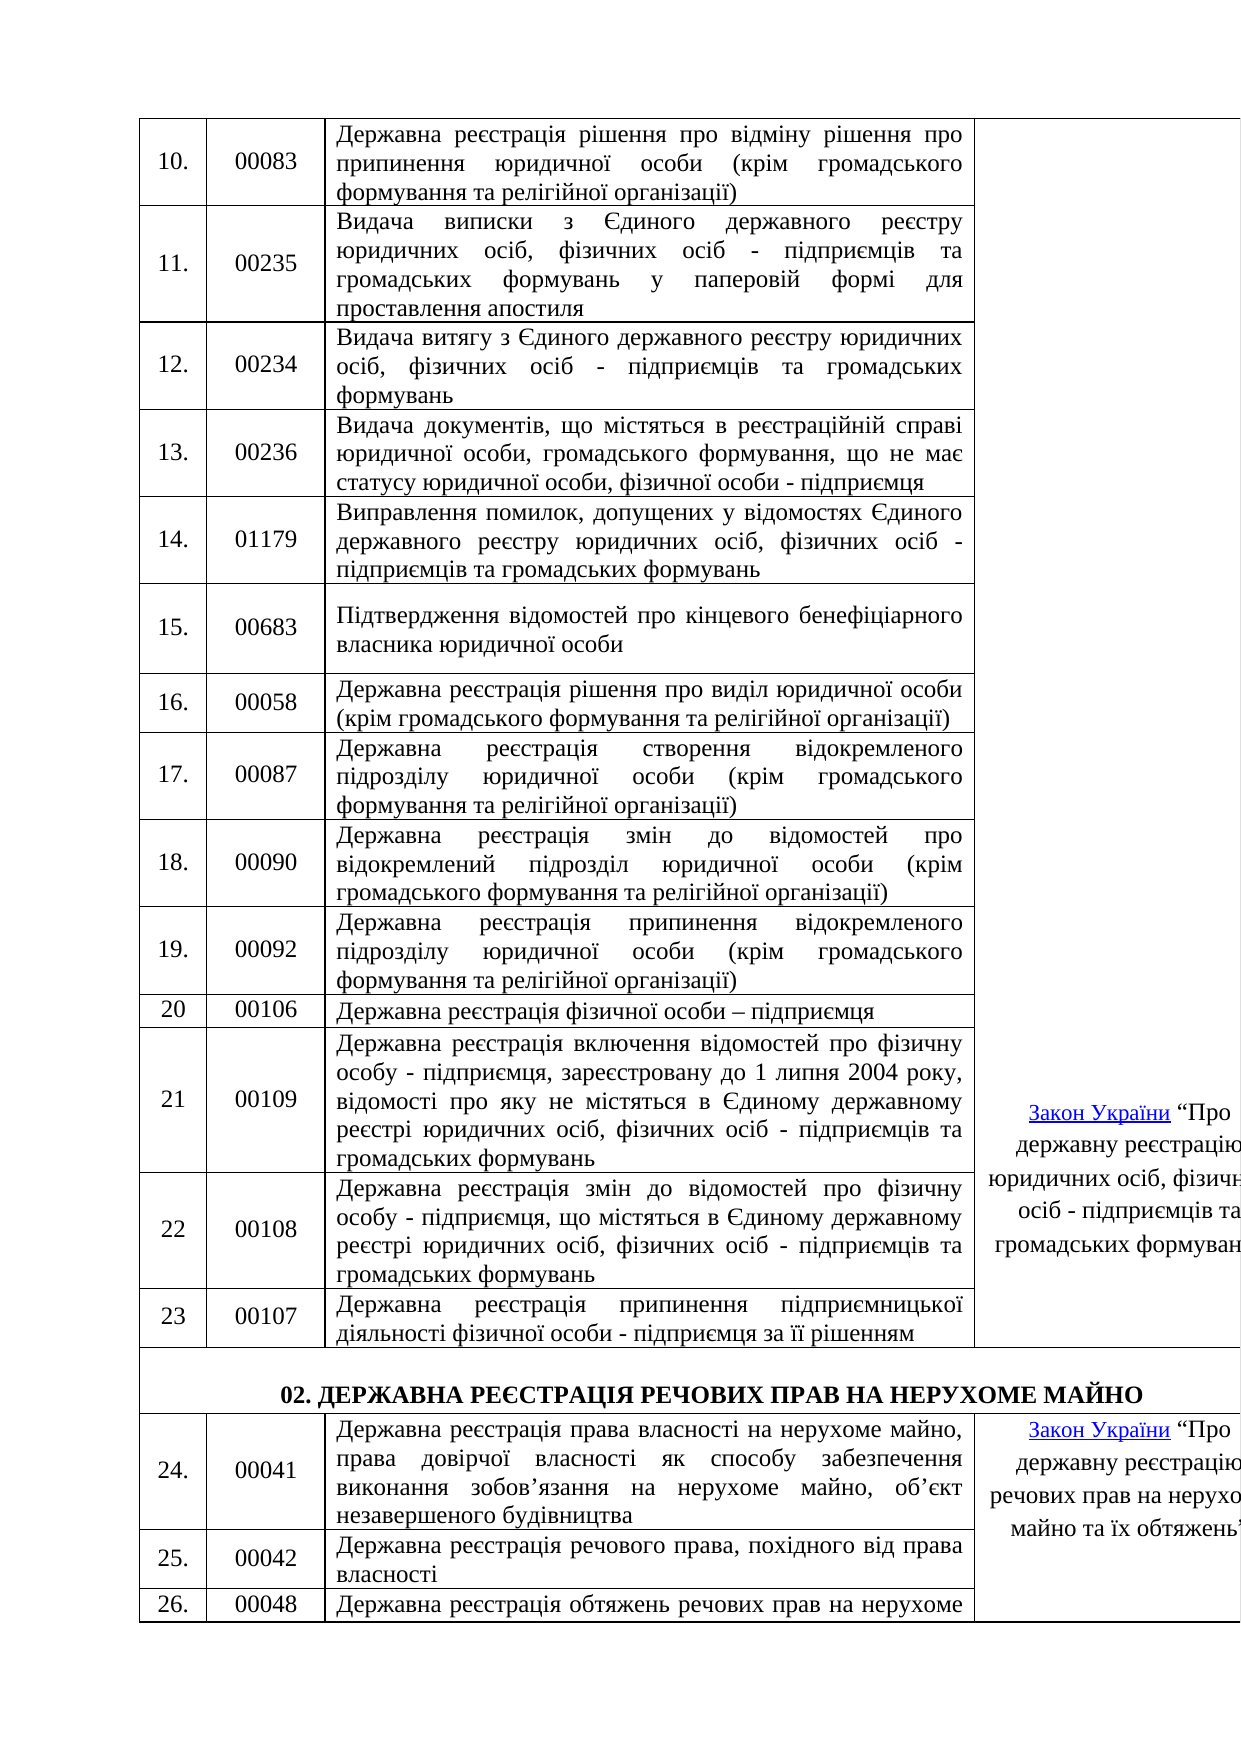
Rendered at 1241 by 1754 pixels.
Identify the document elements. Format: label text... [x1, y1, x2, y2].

table_cell Державна реєстрація включення відомостей про фізичну особу - підприємця, зареєстровану до 1 липня 2004 року, відомості про яку не містяться в Єдиному державному реєстрі юридичних осіб, фізичних осіб - підприємців та громадських формувань [326, 1028, 974, 1172]
table_cell 01179 [207, 497, 324, 583]
table_cell 00048 [207, 1589, 324, 1621]
table_cell 00087 [207, 733, 324, 819]
table_cell 00234 [207, 323, 324, 409]
table_cell Державна реєстрація рішення про відміну рішення про припинення юридичної особи (крім громадського формування та релігійної організації) [326, 119, 974, 205]
table_cell Державна реєстрація припинення підприємницької діяльності фізичної особи - підприємця за її рішенням [326, 1289, 974, 1347]
table_cell 24. [140, 1414, 206, 1529]
table_cell Видача виписки з Єдиного державного реєстру юридичних осіб, фізичних осіб - підприємців та громадських формувань у паперовій формі для проставлення апостиля [326, 206, 974, 321]
table_cell 00107 [207, 1289, 324, 1347]
table_cell 10. [140, 119, 206, 205]
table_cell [326, 1589, 974, 1621]
table_cell 16. [140, 674, 206, 732]
table_cell Державна реєстрація припинення відокремленого підрозділу юридичної особи (крім громадського формування та релігійної організації) [326, 907, 974, 993]
table_cell 21 [140, 1028, 206, 1172]
table_cell 00092 [207, 907, 324, 993]
table_cell Державна реєстрація змін до відомостей про фізичну особу - підприємця, що містяться в Єдиному державному реєстрі юридичних осіб, фізичних осіб - підприємців та громадських формувань [326, 1173, 974, 1288]
table_cell 13. [140, 410, 206, 496]
table_cell 15. [140, 584, 206, 673]
table_cell Державна реєстрація фізичної особи – підприємця [326, 995, 974, 1027]
table_cell 00090 [207, 820, 324, 906]
table_cell 11. [140, 206, 206, 321]
table_cell Закон України “Про державну реєстрацію речових прав на нерухоме майно та їх обтяжень” [975, 1414, 1240, 1621]
table_cell 12. [140, 323, 206, 409]
table_cell Державна реєстрація права власності на нерухоме майно, права довірчої власності як способу забезпечення виконання зобов’язання на нерухоме майно, об’єкт незавершеного будівництва [326, 1414, 974, 1529]
table_cell 00108 [207, 1173, 324, 1288]
table_cell Державна реєстрація створення відокремленого підрозділу юридичної особи (крім громадського формування та релігійної організації) [326, 733, 974, 819]
table_cell 25. [140, 1530, 206, 1588]
table_cell Державна реєстрація речового права, похідного від права власності [326, 1530, 974, 1588]
table_cell 00083 [207, 119, 324, 205]
table_cell Виправлення помилок, допущених у відомостях Єдиного державного реєстру юридичних осіб, фізичних осіб - підприємців та громадських формувань [326, 497, 974, 583]
table_cell Видача документів, що містяться в реєстраційній справі юридичної особи, громадського формування, що не має статусу юридичної особи, фізичної особи - підприємця [326, 410, 974, 496]
table_cell 00683 [207, 584, 324, 673]
table_cell Державна реєстрація рішення про виділ юридичної особи (крім громадського формування та релігійної організації) [326, 674, 974, 732]
table_cell 00041 [207, 1414, 324, 1529]
table_cell 00236 [207, 410, 324, 496]
table_cell Видача витягу з Єдиного державного реєстру юридичних осіб, фізичних осіб - підприємців та громадських формувань [326, 323, 974, 409]
table_cell Підтвердження відомостей про кінцевого бенефіціарного власника юридичної особи [326, 584, 974, 673]
table_cell 00106 [207, 995, 324, 1027]
table_cell 20 [140, 995, 206, 1027]
table_cell 00042 [207, 1530, 324, 1588]
table_cell 00109 [207, 1028, 324, 1172]
table_cell 02. ДЕРЖАВНА РЕЄСТРАЦІЯ РЕЧОВИХ ПРАВ НА НЕРУХОМЕ МАЙНО [140, 1348, 1240, 1413]
table_cell 17. [140, 733, 206, 819]
table_cell 18. [140, 820, 206, 906]
table_cell 19. [140, 907, 206, 993]
table_cell 23 [140, 1289, 206, 1347]
table_cell 14. [140, 497, 206, 583]
table_cell 22 [140, 1173, 206, 1288]
table_cell Державна реєстрація змін до відомостей про відокремлений підрозділ юридичної особи (крім громадського формування та релігійної організації) [326, 820, 974, 906]
table_cell 00058 [207, 674, 324, 732]
table_cell 00235 [207, 206, 324, 321]
table_cell 26. [140, 1589, 206, 1621]
